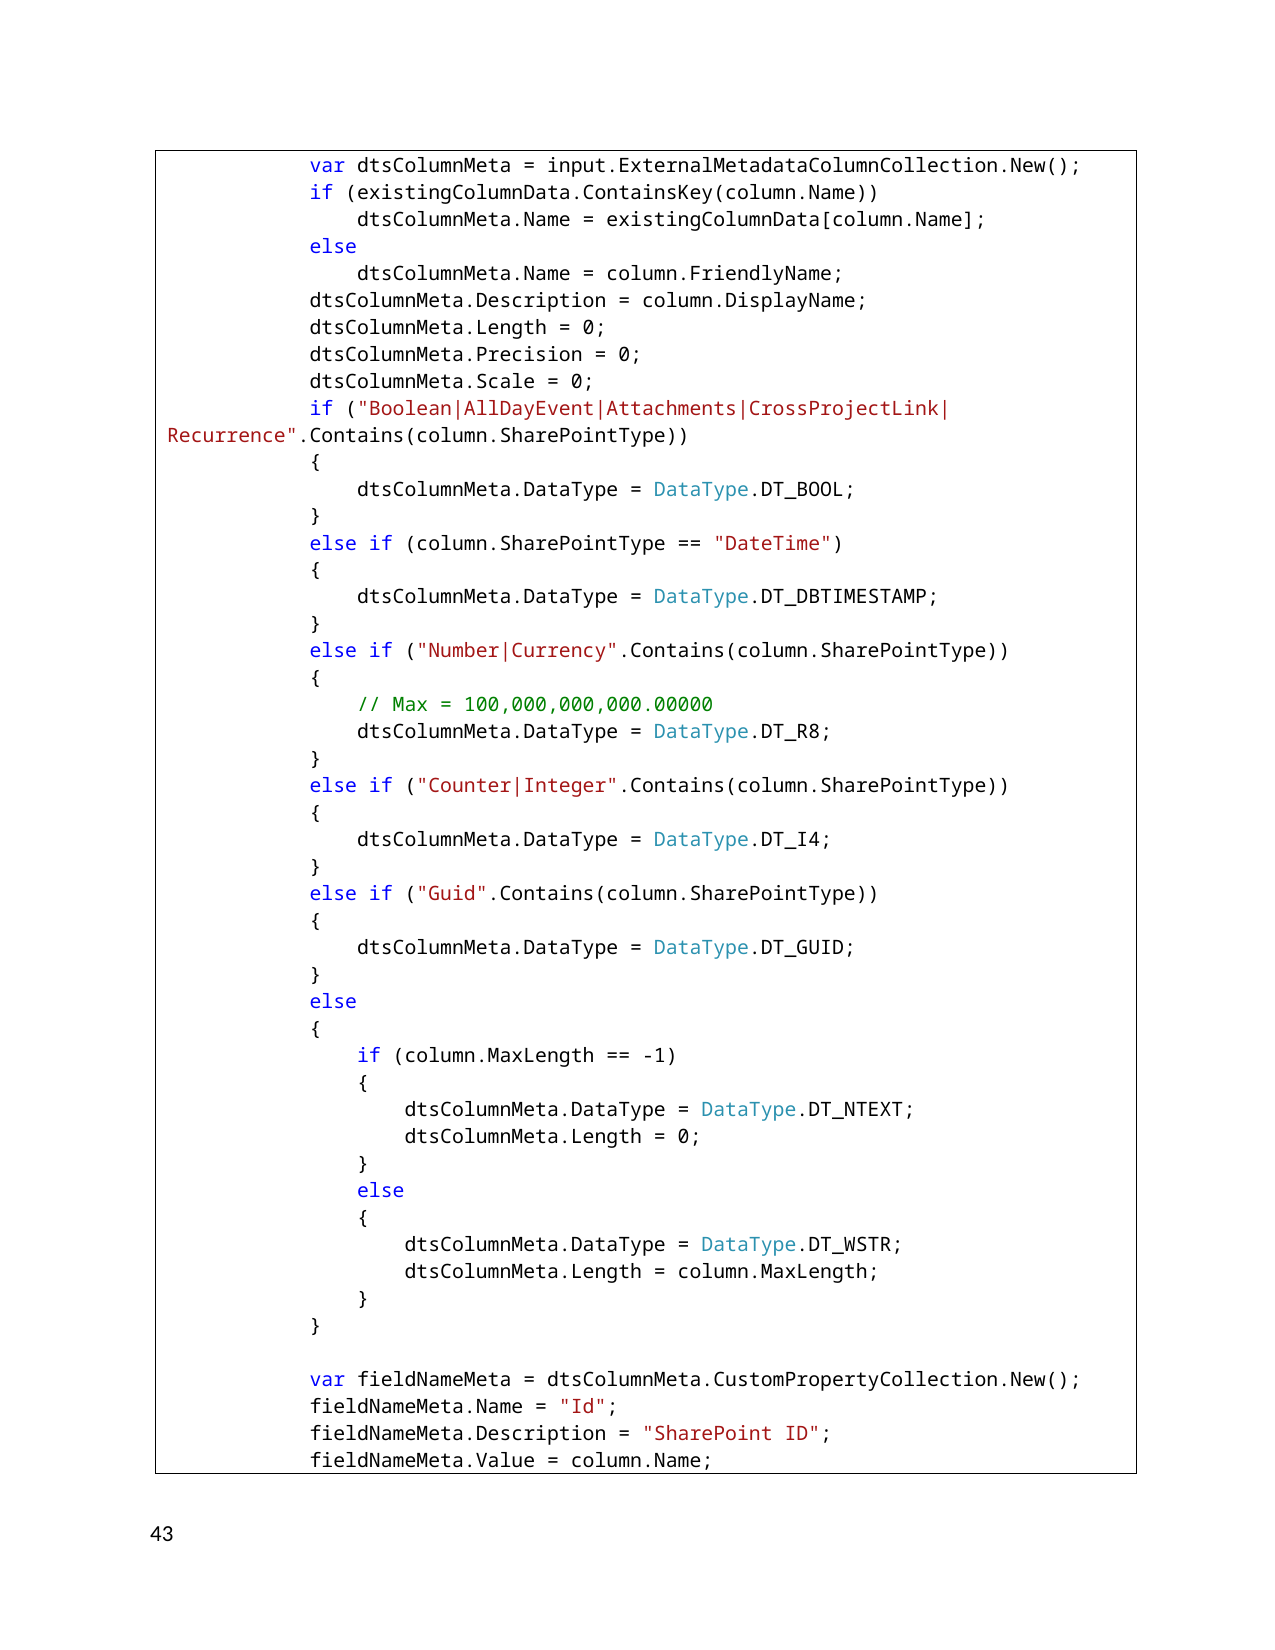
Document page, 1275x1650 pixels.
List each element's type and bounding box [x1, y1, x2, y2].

table_header [156, 151, 1136, 1473]
